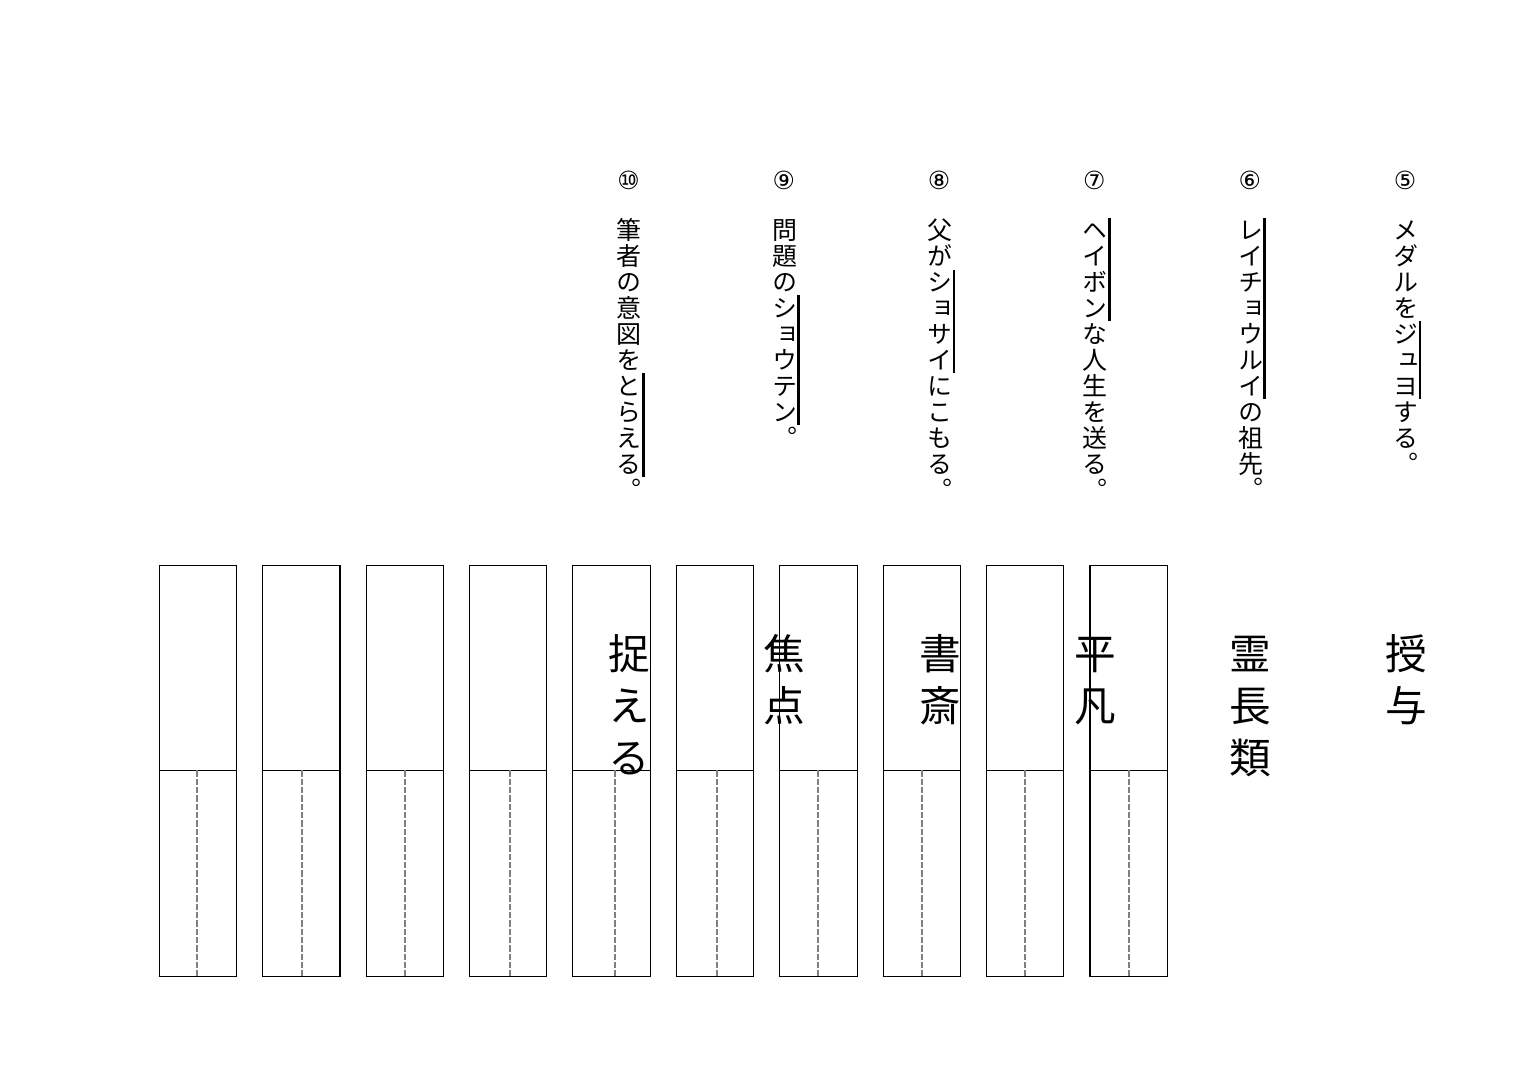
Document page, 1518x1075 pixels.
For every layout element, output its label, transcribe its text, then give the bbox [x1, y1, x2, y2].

text ⑧父がショサイにこもる。 書斎 [888, 166, 992, 969]
text ⑥レイチョウルイの祖先。 霊長類 [1199, 166, 1302, 969]
text ⑦ヘイボンな人生を送る。 平凡 [1043, 166, 1147, 969]
text ⑤メダルをジュヨする。 授与 [1354, 166, 1458, 969]
text ⑩筆者の意図をとらえる。 捉える [578, 166, 681, 969]
text ⑨問題のショウテン。 焦点 [733, 166, 836, 969]
